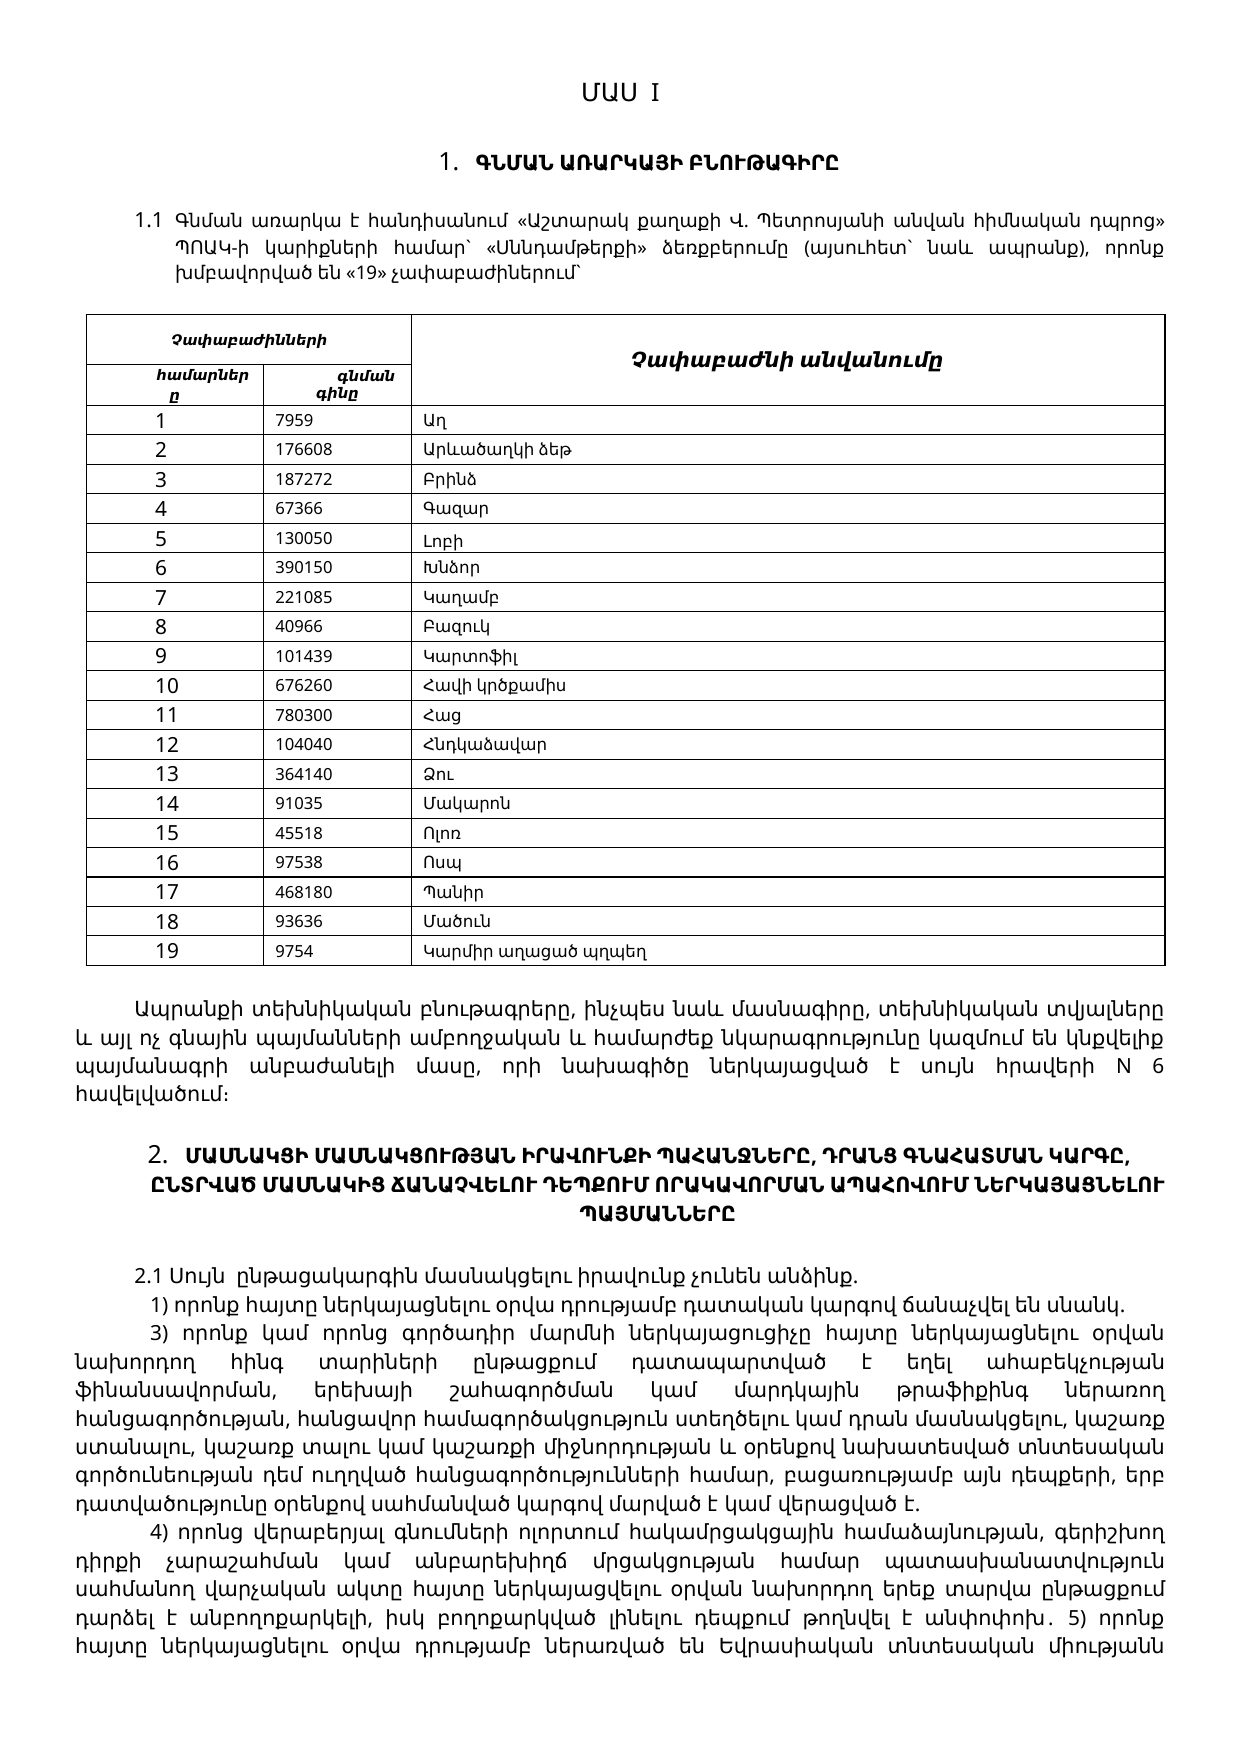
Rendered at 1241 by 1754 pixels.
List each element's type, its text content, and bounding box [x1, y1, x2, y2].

table_header Չափաբաժինների [87, 315, 411, 364]
table_cell [87, 612, 263, 641]
table_cell [87, 435, 263, 464]
table_cell 390150 [264, 553, 411, 582]
table_cell Մակարոն [412, 789, 1164, 817]
table_cell Արևածաղկի ձեթ [412, 435, 1164, 464]
table_cell 40966 [264, 612, 411, 641]
table_cell Բազուկ [412, 612, 1164, 641]
table_cell [87, 553, 263, 582]
subtitle Գնման առարկա է հանդիսանում «Աշտարակ քաղաքի Վ. Պետրոսյանի անվան հիմնական դպրոց» ՊՈԱԿ-ի կարիքների համար` «Սննդամթերքի» ձեռքբերումը (այսուհետ` նաև ապրանք), որոնք խմբավորված են «19» չափաբաժիներում` [134, 206, 1165, 285]
table_cell 104040 [264, 730, 411, 758]
table_cell 780300 [264, 701, 411, 729]
table_cell 9754 [264, 936, 411, 965]
table_cell 67366 [264, 494, 411, 523]
table_cell 45518 [264, 819, 411, 847]
table_cell [87, 730, 263, 758]
table_cell [87, 789, 263, 817]
table_cell [87, 524, 263, 552]
table_cell [87, 642, 263, 670]
text 3) որոնք կամ որոնց գործադիր մարմնի ներկայացուցիչը հայտը ներկայացնելու օրվան նախորդող հինգ տարիների ընթացքում դատապարտված է եղել ահաբեկչության ֆինանսավորման, երեխայի շահագործման կամ մարդկային թրաֆիքինգ ներառող հանցագործության, հանցավոր համագործակցություն ստեղծելու կամ դրան մասնակցելու, կաշառք ստանալու, կաշառք տալու կամ կաշառքի միջնորդության և օրենքով նախատեսված տնտեսական գործունեության դեմ ուղղված հանցագործությունների համար, բացառությամբ այն դեպքերի, երբ դատվածությունը օրենքով սահմանված կարգով մարված է կամ վերացված է. [75, 1318, 1165, 1517]
table_cell 221085 [264, 583, 411, 611]
table_cell Լոբի [412, 524, 1164, 552]
table_header Չափաբաժնի անվանումը [412, 315, 1164, 405]
text 2.1 Սույն ընթացակարգին մասնակցելու իրավունք չունեն անձինք. [75, 1261, 1165, 1290]
table_cell [87, 465, 263, 493]
table_cell 676260 [264, 671, 411, 699]
table_cell Ոսպ [412, 848, 1164, 876]
table_cell 364140 [264, 760, 411, 788]
table_cell [87, 583, 263, 611]
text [75, 1517, 1165, 1659]
table_cell 101439 [264, 642, 411, 670]
table_cell Խնձոր [412, 553, 1164, 582]
table_cell Ձու [412, 760, 1164, 788]
table_cell 176608 [264, 435, 411, 464]
table_cell 93636 [264, 907, 411, 935]
table_cell Պանիր [412, 878, 1164, 906]
table_cell Կարտոֆիլ [412, 642, 1164, 670]
table_cell Գազար [412, 494, 1164, 523]
list ՄԱՍՆԱԿՑԻ ՄԱՍՆԱԿՑՈՒԹՅԱՆ ԻՐԱՎՈՒՆՔԻ ՊԱՀԱՆՋՆԵՐԸ, ԴՐԱՆՑ ԳՆԱՀԱՏՄԱՆ ԿԱՐԳԸ, ԸՆՏՐՎԱԾ ՄԱՍՆԱԿԻՑ ՃԱՆԱՉՎԵԼՈՒ ԴԵՊՔՈՒՄ ՈՐԱԿԱՎՈՐՄԱՆ ԱՊԱՀՈՎՈՒՄ ՆԵՐԿԱՅԱՑՆԵԼՈՒ ՊԱՅՄԱՆՆԵՐԸ [112, 1136, 1165, 1227]
table_cell Հնդկաձավար [412, 730, 1164, 758]
table_cell գնման գինը [264, 365, 411, 405]
text Ապրանքի տեխնիկական բնութագրերը, ինչպես նաև մասնագիրը, տեխնիկական տվյալները և այլ ոչ գնային պայմանների ամբողջական և համարժեք նկարագրությունը կազմում են կնքվելիք պայմանագրի անբաժանելի մասը, որի նախագիծը ներկայացված է սույն հրավերի N 6 հավելվածում։ [75, 994, 1165, 1108]
table_cell 468180 [264, 878, 411, 906]
table_cell Աղ [412, 406, 1164, 434]
table_cell Ոլոռ [412, 819, 1164, 847]
table_cell [87, 760, 263, 788]
table_cell 187272 [264, 465, 411, 493]
table_cell [87, 494, 263, 523]
table_cell Մածուն [412, 907, 1164, 935]
table_cell [87, 848, 263, 876]
table_cell [87, 406, 263, 434]
table_cell Հավի կրծքամիս [412, 671, 1164, 699]
table_cell 97538 [264, 848, 411, 876]
table_cell 130050 [264, 524, 411, 552]
table_cell [87, 907, 263, 935]
table_cell Հաց [412, 701, 1164, 729]
table_cell [87, 701, 263, 729]
text 1) որոնք հայտը ներկայացնելու օրվա դրությամբ դատական կարգով ճանաչվել են սնանկ. [75, 1290, 1165, 1318]
table_cell Կարմիր աղացած պղպեղ [412, 936, 1164, 965]
table_cell [87, 671, 263, 699]
table_cell [87, 819, 263, 847]
text ՄԱՍ I [75, 75, 1165, 109]
table_cell [87, 878, 263, 906]
table_cell 7959 [264, 406, 411, 434]
table_cell համարները [87, 365, 263, 405]
table_cell 91035 [264, 789, 411, 817]
list ԳՆՄԱՆ ԱՌԱՐԿԱՅԻ ԲՆՈՒԹԱԳԻՐԸ [112, 143, 1165, 177]
table_cell Կաղամբ [412, 583, 1164, 611]
table_cell [87, 936, 263, 965]
table_cell Բրինձ [412, 465, 1164, 493]
